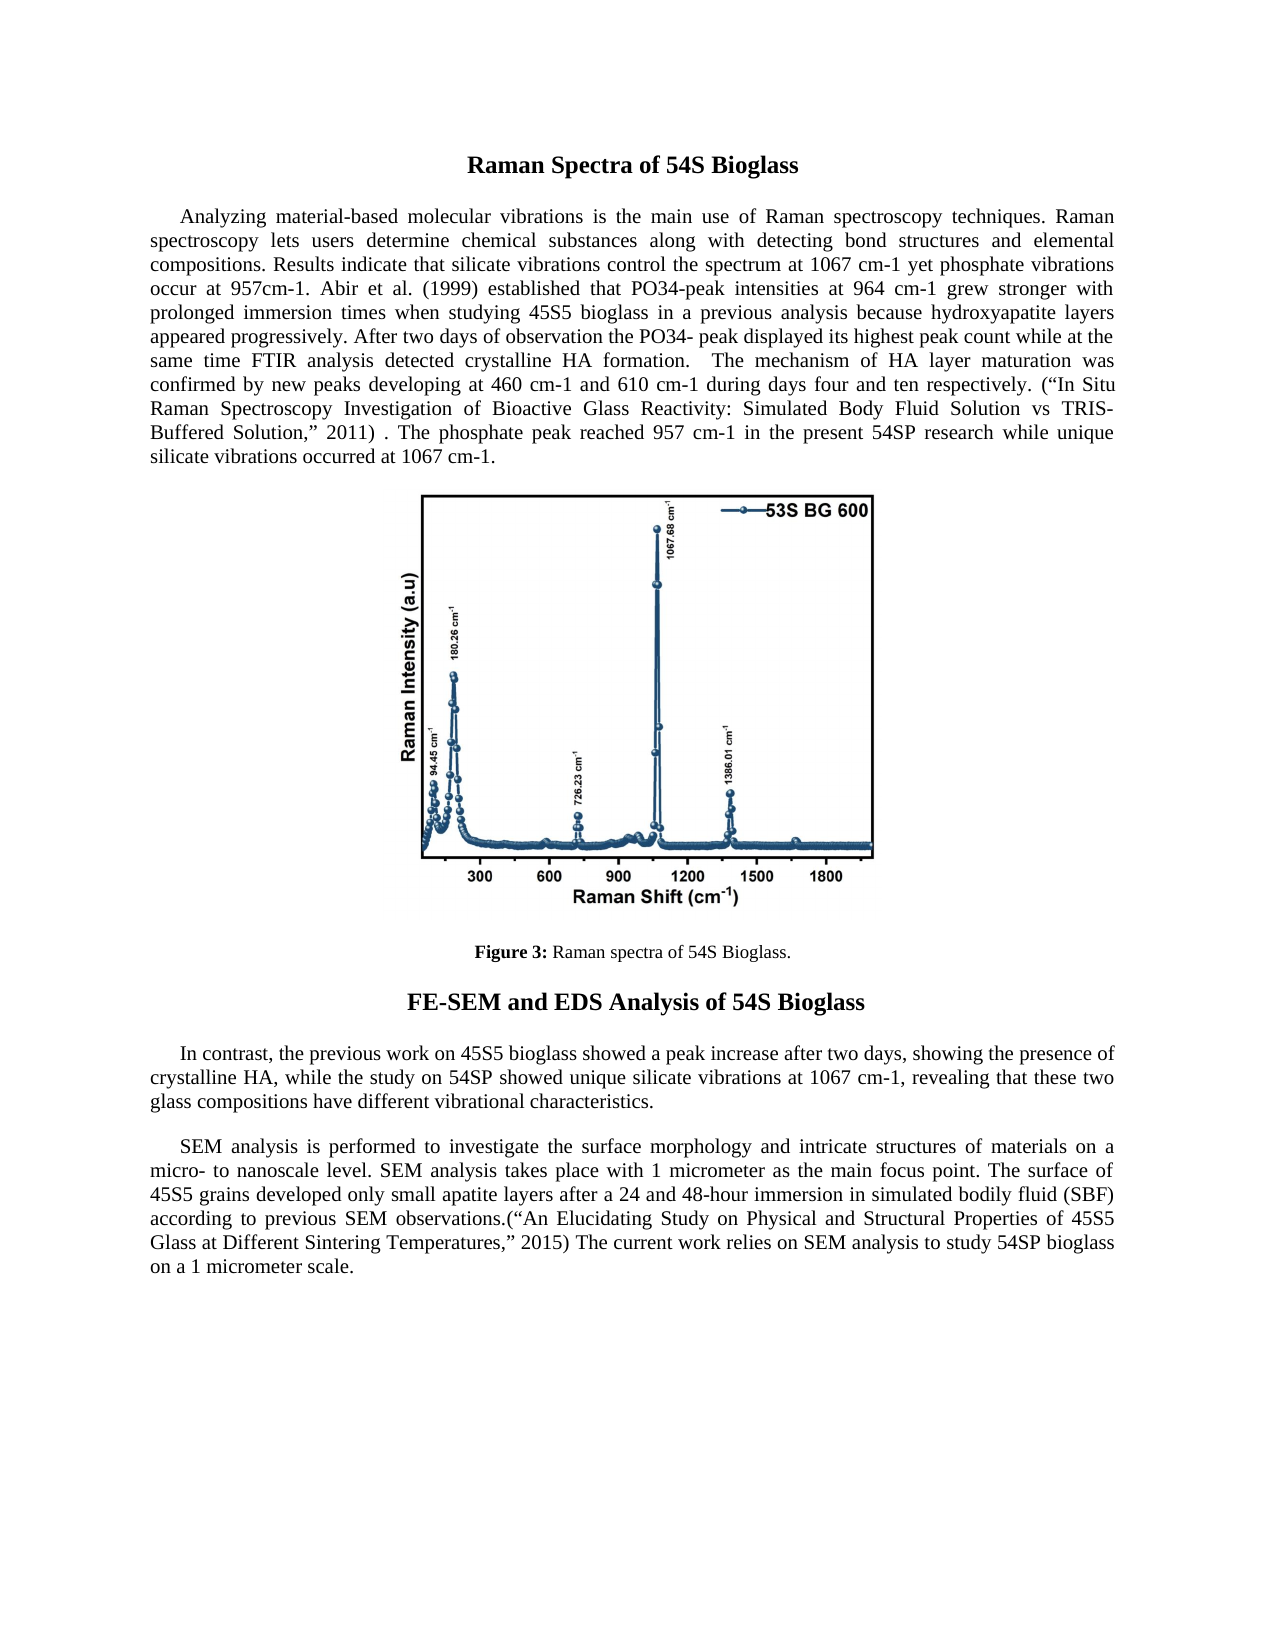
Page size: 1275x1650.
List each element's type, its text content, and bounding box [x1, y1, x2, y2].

text Figure 3: Raman spectra of 54S Bioglass. [150, 941, 1116, 962]
picture [383, 489, 883, 920]
text In contrast, the previous work on 45S5 bioglass showed a peak increase after two days, showing the presence of crystalline HA, while the study on 54SP showed unique silicate vibrations at 1067 cm-1, revealing that these two glass compositions have different vibrational characteristics. [150, 1041, 1116, 1113]
subtitle FE-SEM and EDS Analysis of 54S Bioglass [150, 987, 1116, 1016]
text SEM analysis is performed to investigate the surface morphology and intricate structures of materials on a micro- to nanoscale level. SEM analysis takes place with 1 micrometer as the main focus point. The surface of 45S5 grains developed only small apatite layers after a 24 and 48-hour immersion in simulated bodily fluid (SBF) according to previous SEM observations.(“An Elucidating Study on Physical and Structural Properties of 45S5 Glass at Different Sintering Temperatures,” 2015) The current work relies on SEM analysis to study 54SP bioglass on a 1 micrometer scale. [150, 1134, 1116, 1278]
text Analyzing material-based molecular vibrations is the main use of Raman spectroscopy techniques. Raman spectroscopy lets users determine chemical substances along with detecting bond structures and elemental compositions. Results indicate that silicate vibrations control the spectrum at 1067 cm-1 yet phosphate vibrations occur at 957cm-1. Abir et al. (1999) established that PO34-peak intensities at 964 cm-1 grew stronger with prolonged immersion times when studying 45S5 bioglass in a previous analysis because hydroxyapatite layers appeared progressively. After two days of observation the PO34- peak displayed its highest peak count while at the same time FTIR analysis detected crystalline HA formation. The mechanism of HA layer maturation was confirmed by new peaks developing at 460 cm-1 and 610 cm-1 during days four and ten respectively. (“In Situ Raman Spectroscopy Investigation of Bioactive Glass Reactivity: Simulated Body Fluid Solution vs TRIS-Buffered Solution,” 2011) . The phosphate peak reached 957 cm-1 in the present 54SP research while unique silicate vibrations occurred at 1067 cm-1. [150, 204, 1116, 468]
subtitle Raman Spectra of 54S Bioglass [150, 150, 1116, 179]
